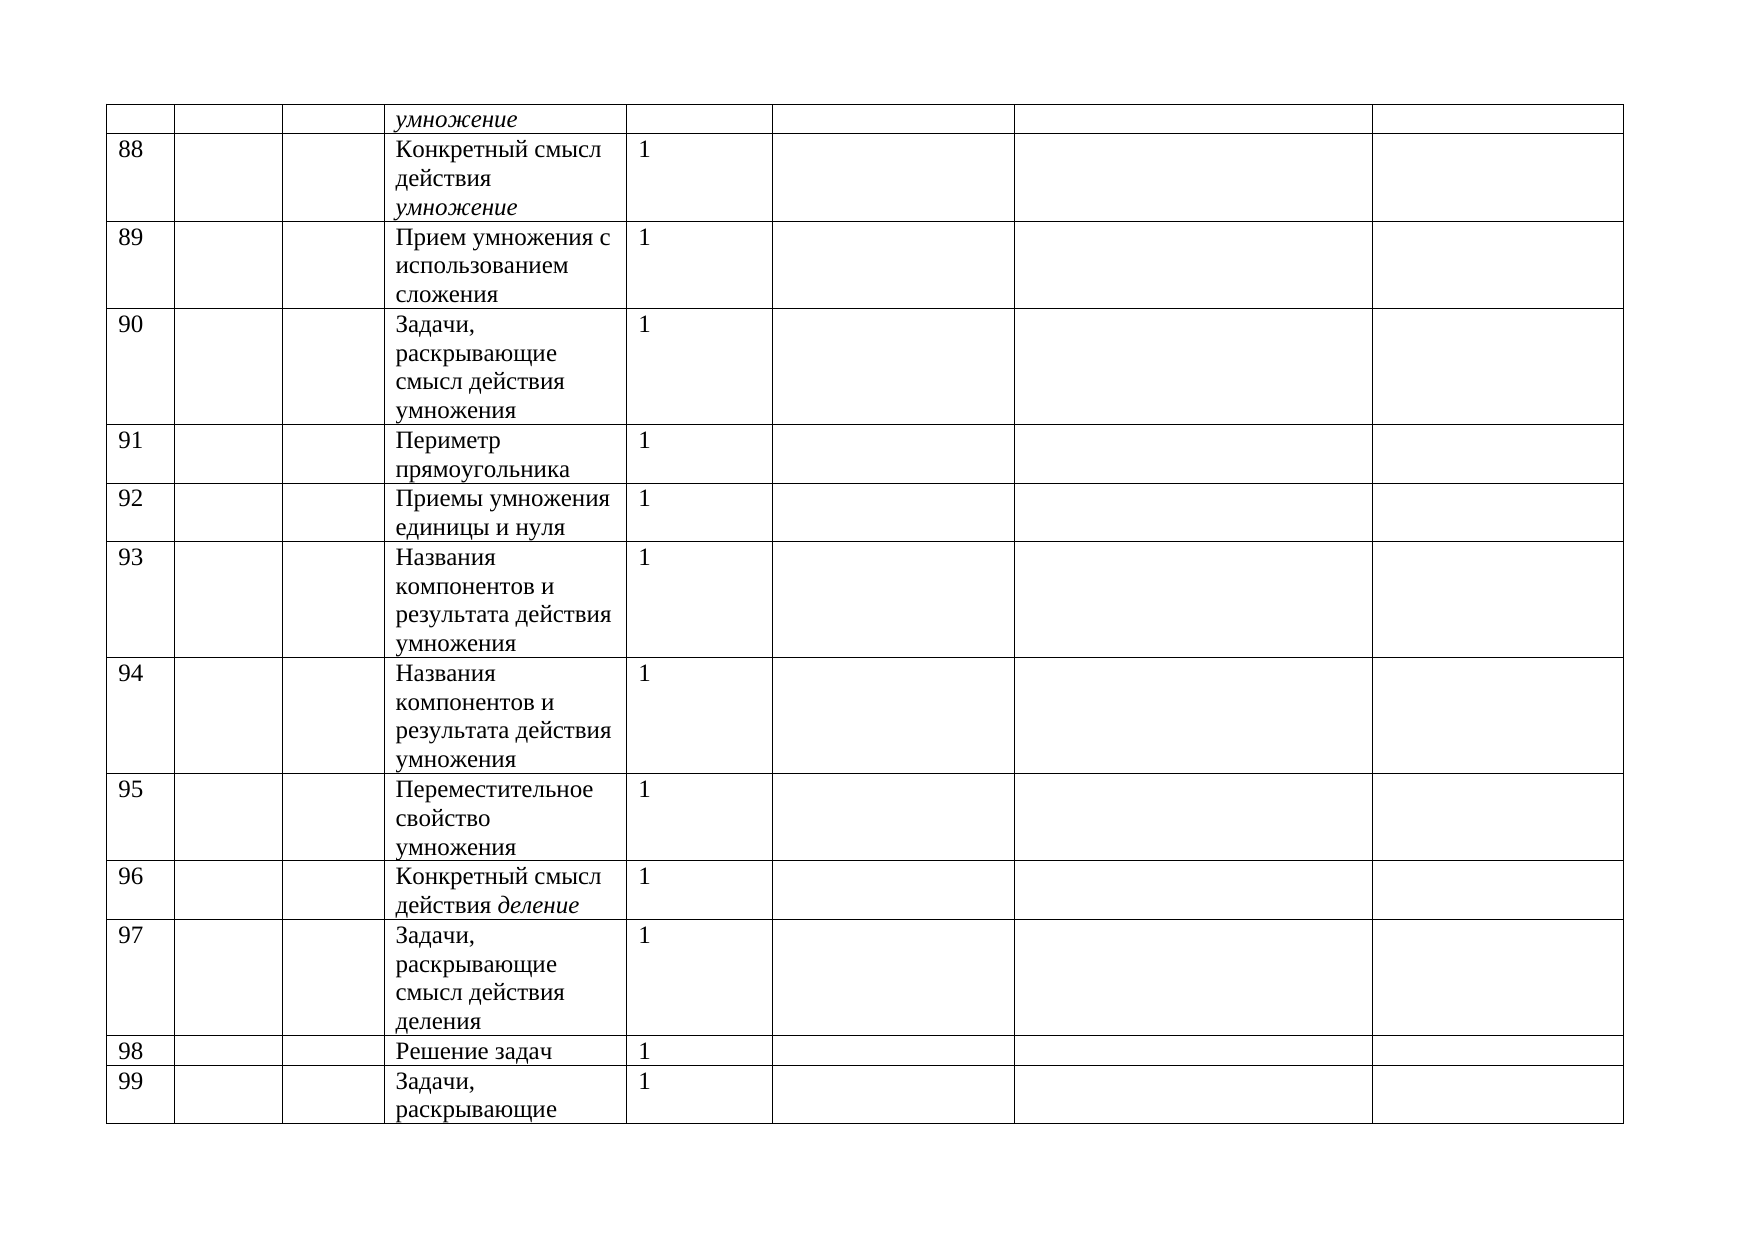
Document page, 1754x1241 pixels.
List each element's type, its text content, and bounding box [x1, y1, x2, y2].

table_cell 96 [107, 861, 174, 919]
table_cell [1373, 134, 1623, 221]
table_cell [773, 425, 1014, 482]
table_cell Переместительное свойство умножения [385, 774, 626, 860]
table_cell [283, 658, 384, 773]
table_cell [1015, 658, 1372, 773]
table_cell 1 [627, 425, 772, 482]
table_cell [1015, 1066, 1372, 1123]
table_cell [175, 105, 282, 133]
table_cell [1373, 861, 1623, 919]
table_cell Конкретный смысл действия деление [385, 861, 626, 919]
table_cell 1 [627, 309, 772, 424]
table_cell [1373, 774, 1623, 860]
table_cell [283, 920, 384, 1035]
table_cell [1015, 774, 1372, 860]
table_cell [175, 134, 282, 221]
table_cell 93 [107, 542, 174, 657]
table_cell [1373, 425, 1623, 482]
table_cell Названия компонентов и результата действия умножения [385, 542, 626, 657]
table_cell [283, 542, 384, 657]
table_cell Решение задач [385, 1036, 626, 1065]
table_cell [175, 425, 282, 482]
table_cell [283, 1036, 384, 1065]
table_cell [175, 1036, 282, 1065]
table_cell 1 [627, 134, 772, 221]
table_cell 1 [627, 542, 772, 657]
table_cell [283, 222, 384, 308]
table_cell 1 [627, 1036, 772, 1065]
table_cell [773, 1066, 1014, 1123]
table_cell [773, 222, 1014, 308]
table_cell 97 [107, 920, 174, 1035]
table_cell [385, 105, 626, 133]
table_cell [1015, 309, 1372, 424]
table_cell [1373, 542, 1623, 657]
table_cell [773, 774, 1014, 860]
table_cell [175, 1066, 282, 1123]
table_cell 98 [107, 1036, 174, 1065]
table_cell 95 [107, 774, 174, 860]
table_cell 1 [627, 222, 772, 308]
table_cell [1373, 920, 1623, 1035]
table_cell [283, 105, 384, 133]
table_cell [283, 484, 384, 541]
table_cell [1015, 1036, 1372, 1065]
table_cell [1015, 920, 1372, 1035]
table_cell [175, 222, 282, 308]
table_cell [1373, 1036, 1623, 1065]
table_cell [773, 105, 1014, 133]
table_cell Конкретный смысл действия умножение [385, 134, 626, 221]
table_cell [283, 1066, 384, 1123]
table_cell [1015, 222, 1372, 308]
table_cell [175, 658, 282, 773]
table_cell 92 [107, 484, 174, 541]
table_cell [283, 425, 384, 482]
table_cell 91 [107, 425, 174, 482]
table_cell 87 [107, 105, 174, 133]
table_cell [175, 774, 282, 860]
table_cell [773, 1036, 1014, 1065]
table_cell [1373, 222, 1623, 308]
table_cell 89 [107, 222, 174, 308]
table_cell Названия компонентов и результата действия умножения [385, 658, 626, 773]
table_cell [773, 861, 1014, 919]
table_cell 1 [627, 105, 772, 133]
table_cell [1373, 1066, 1623, 1123]
table_cell 1 [627, 774, 772, 860]
table_cell [1373, 484, 1623, 541]
table_cell 1 [627, 484, 772, 541]
table_cell [1373, 658, 1623, 773]
table_cell [175, 920, 282, 1035]
table_cell [773, 658, 1014, 773]
table_cell [1015, 425, 1372, 482]
table_cell [283, 309, 384, 424]
table_cell Периметр прямоугольника [385, 425, 626, 482]
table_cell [385, 1066, 626, 1123]
table_cell [1373, 309, 1623, 424]
table_cell 1 [627, 1066, 772, 1123]
table_cell [1015, 105, 1372, 133]
table_cell Задачи, раскрывающие смысл действия умножения [385, 309, 626, 424]
table_cell [175, 861, 282, 919]
table_cell [175, 484, 282, 541]
table_cell 94 [107, 658, 174, 773]
table_cell [1015, 484, 1372, 541]
table_cell [773, 309, 1014, 424]
table_cell [773, 542, 1014, 657]
table_cell [283, 861, 384, 919]
table_cell 1 [627, 920, 772, 1035]
table_cell 88 [107, 134, 174, 221]
table_cell [1373, 105, 1623, 133]
table_cell [773, 134, 1014, 221]
table_cell [773, 484, 1014, 541]
table_cell 90 [107, 309, 174, 424]
table_cell 1 [627, 861, 772, 919]
table_cell [175, 542, 282, 657]
table_cell [1015, 134, 1372, 221]
table_cell Прием умножения с использованием сложения [385, 222, 626, 308]
table_cell [773, 920, 1014, 1035]
table_cell [1015, 542, 1372, 657]
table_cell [385, 920, 626, 1035]
table_cell Приемы умножения единицы и нуля [385, 484, 626, 541]
table_cell 1 [627, 658, 772, 773]
table_cell [283, 134, 384, 221]
table_cell [1015, 861, 1372, 919]
table_cell [175, 309, 282, 424]
table_cell [283, 774, 384, 860]
table_cell 99 [107, 1066, 174, 1123]
